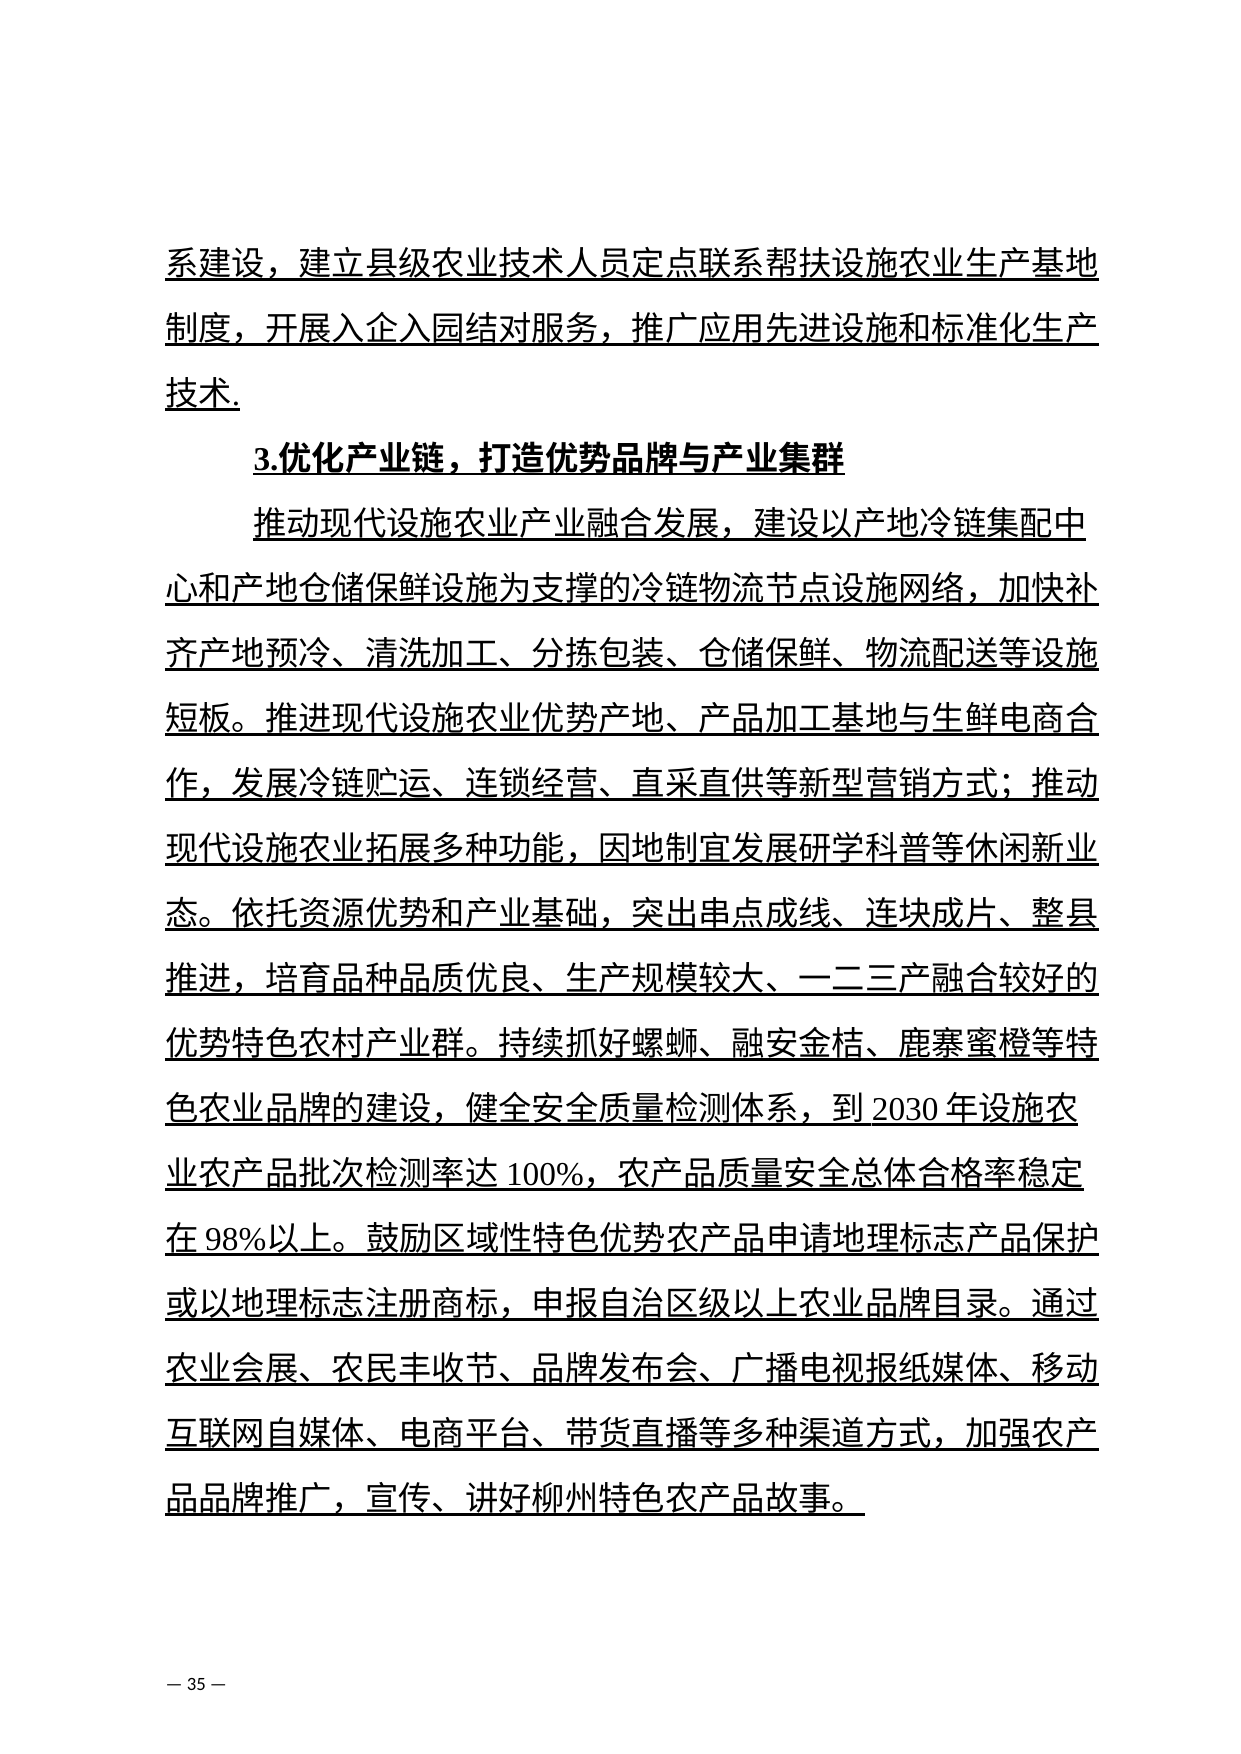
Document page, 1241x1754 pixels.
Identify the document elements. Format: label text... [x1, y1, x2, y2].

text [165, 229, 1107, 424]
text 推动现代设施农业产业融合发展，建设以产地冷链集配中心和产地仓储保鲜设施为支撑的冷链物流节点设施网络，加快补齐产地预冷、清洗加工、分拣包装、仓储保鲜、物流配送等设施短板。推进现代设施农业优势产地、产品加工基地与生鲜电商合作，发展冷链贮运、连锁经营、直采直供等新型营销方式；推动现代设施农业拓展多种功能，因地制宜发展研学科普等休闲新业态。依托资源优势和产业基础，突出串点成线、连块成片、整县推进，培育品种品质优良、生产规模较大、一二三产融合较好的优势特色农村产业群。持续抓好螺蛳、融安金桔、鹿寨蜜橙等特色农业品牌的建设，健全安全质量检测体系，到2030年设施农业农产品批次检测率达 100%，农产品质量安全总体合格率稳定在98%以上。鼓励区域性特色优势农产品申请地理标志产品保护或以地理标志注册商标，申报自治区级以上农业品牌目录。通过农业会展、农民丰收节、品牌发布会、广播电视报纸媒体、移动互联网自媒体、电商平台、带货直播等多种渠道方式，加强农产品品牌推广，宣传、讲好柳州特色农产品故事。 [165, 489, 1107, 1529]
text 3.优化产业链，打造优势品牌与产业集群 [165, 424, 1107, 489]
